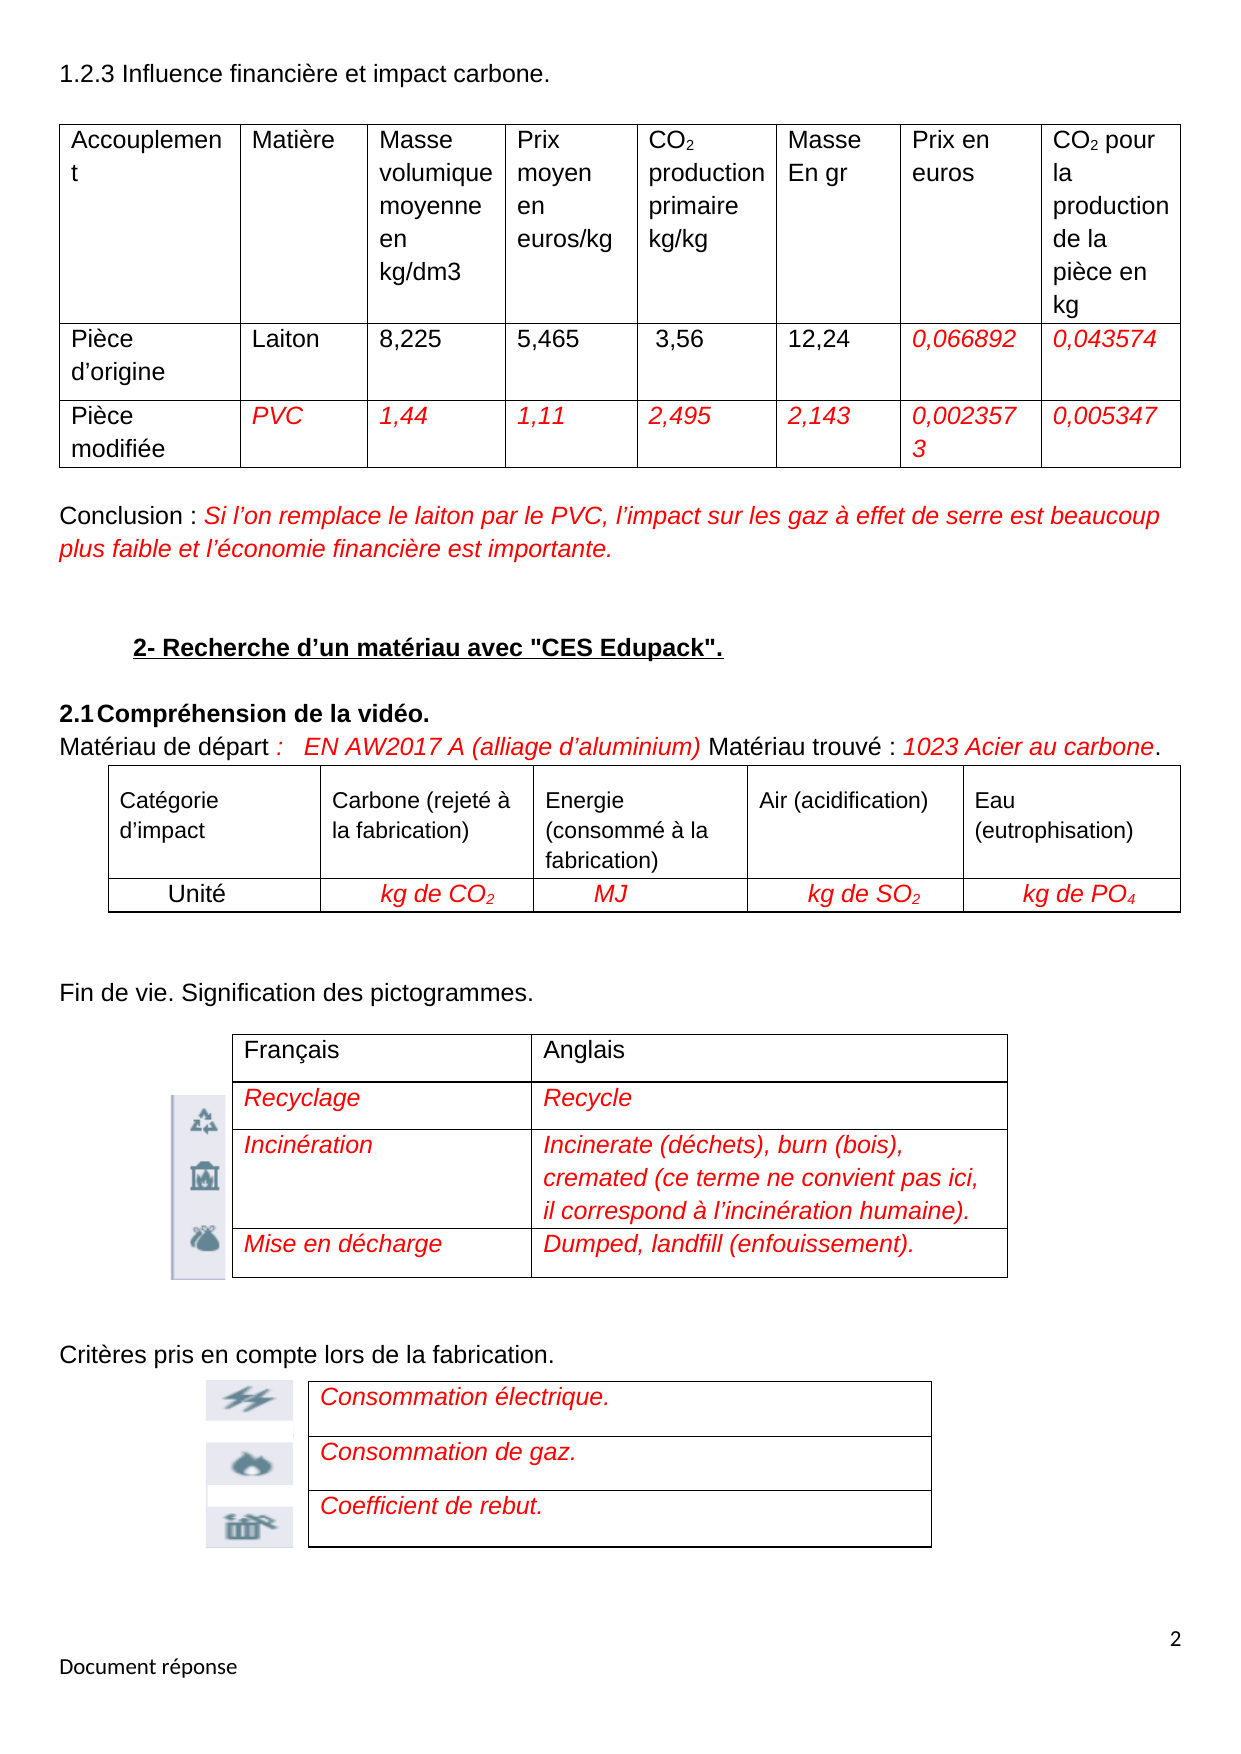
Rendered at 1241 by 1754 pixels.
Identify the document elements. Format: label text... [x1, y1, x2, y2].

table_cell kg de CO2 [321, 879, 533, 911]
table_cell 0,043574 [1042, 324, 1180, 400]
list Compréhension de la vidéo. [59, 699, 1181, 728]
table_cell Mise en décharge [233, 1229, 531, 1277]
table_header Carbone (rejeté à la fabrication) [321, 766, 533, 878]
table_header Air (acidification) [748, 766, 963, 878]
table_cell Recycle [532, 1083, 1007, 1128]
table_cell 0,0023573 [901, 401, 1041, 467]
text 1.2.3 Influence financière et impact carbone. [59, 59, 1181, 88]
table_cell 8,225 [368, 324, 505, 400]
table_cell 0,005347 [1042, 401, 1180, 467]
text Conclusion : Si l’on remplace le laiton par le PVC, l’impact sur les gaz à effet de serre est beaucoup plus faible et l’économie financière est importante. [59, 501, 1181, 563]
table_header Français [233, 1035, 531, 1081]
table_header Eau (eutrophisation) [964, 766, 1180, 878]
table_cell 1,44 [368, 401, 505, 467]
picture [205, 1380, 294, 1548]
table_cell 2,143 [777, 401, 900, 467]
table_cell Unité [109, 879, 320, 911]
table_cell Coefficient de rebut. [309, 1491, 931, 1546]
table_cell kg de SO2 [748, 879, 963, 911]
text Critères pris en compte lors de la fabrication. [59, 1340, 1181, 1369]
table_cell 2,495 [638, 401, 776, 467]
table_cell Laiton [241, 324, 367, 400]
table_header Consommation électrique. [309, 1382, 931, 1436]
table_cell 12,24 [777, 324, 900, 400]
table_cell kg de PO4 [964, 879, 1180, 911]
table_header CO2 production primaire kg/kg [638, 125, 776, 323]
table_cell Consommation de gaz. [309, 1437, 931, 1490]
table_cell PVC [241, 401, 367, 467]
table_header Masse En gr [777, 125, 900, 323]
table_cell 0,066892 [901, 324, 1041, 400]
table_cell 1,11 [506, 401, 637, 467]
table_header Prix moyen en euros/kg [506, 125, 637, 323]
table_header Catégorie d’impact [109, 766, 320, 878]
text Matériau de départ : EN AW2017 A (alliage d’aluminium) Matériau trouvé : 1023 Acier au carbone. [59, 732, 1181, 761]
table_header Anglais [532, 1035, 1007, 1081]
table_cell MJ [534, 879, 747, 911]
text Fin de vie. Signification des pictogrammes. [59, 978, 1181, 1007]
table_cell Dumped, landfill (enfouissement). [532, 1229, 1007, 1277]
table_cell Incinerate (déchets), burn (bois), cremated (ce terme ne convient pas ici, il correspond à l’incinération humaine). [532, 1130, 1007, 1228]
table_header Matière [241, 125, 367, 323]
table_cell Incinération [233, 1130, 531, 1228]
table_header Prix en euros [901, 125, 1041, 323]
table_header Accouplement [60, 125, 240, 323]
table_cell Recyclage [233, 1083, 531, 1128]
table_cell Pièce modifiée [60, 401, 240, 467]
picture [170, 1095, 226, 1280]
table_cell 5,465 [506, 324, 637, 400]
table_cell 3,56 [638, 324, 776, 400]
table_header CO2 pour la production de la pièce en kg [1042, 125, 1180, 323]
table_header Energie (consommé à la fabrication) [534, 766, 747, 878]
table_cell Pièce d’origine [60, 324, 240, 400]
table_header Masse volumique moyenne en kg/dm3 [368, 125, 505, 323]
text 2- Recherche d’un matériau avec "CES Edupack". [59, 633, 1181, 662]
